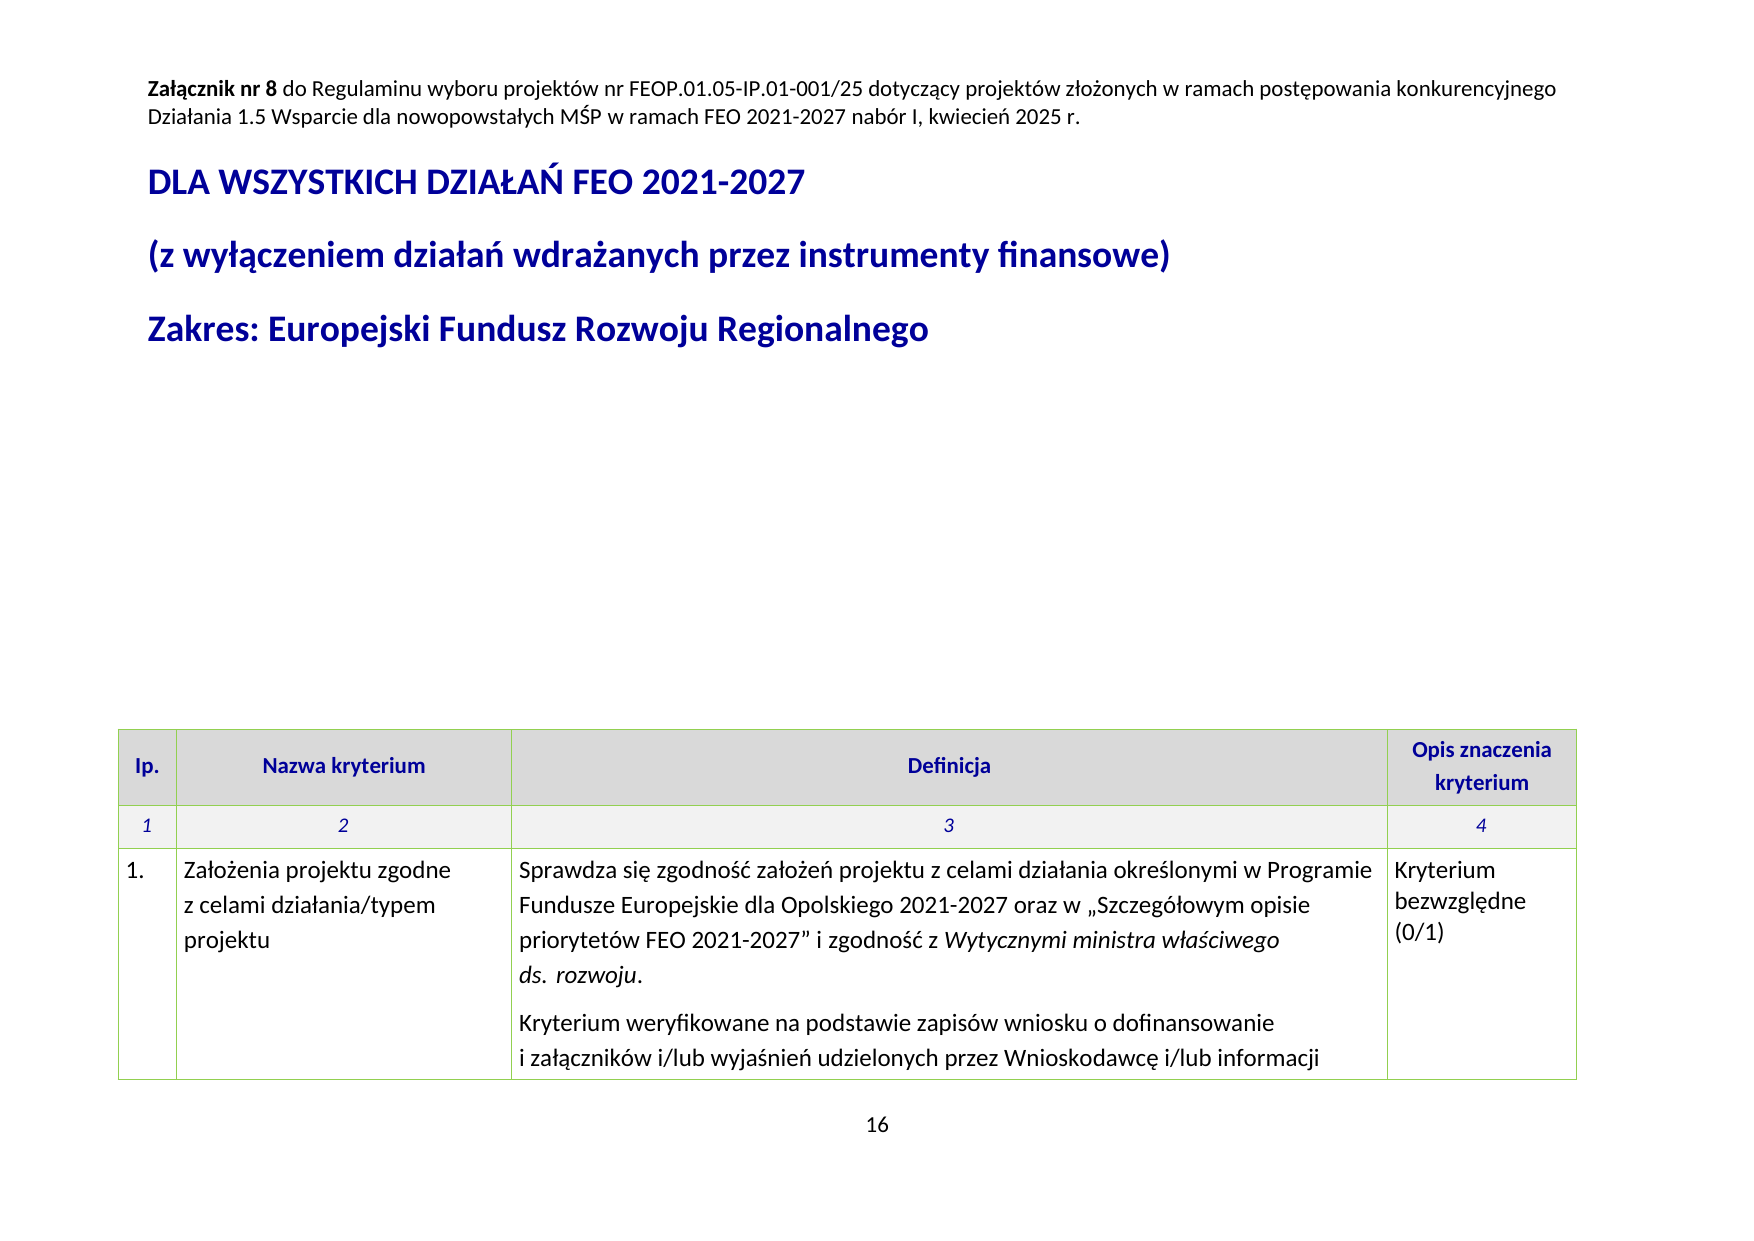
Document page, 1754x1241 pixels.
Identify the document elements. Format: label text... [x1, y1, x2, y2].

table_header Definicja [512, 730, 1387, 805]
text (z wyłączeniem działań wdrażanych przez instrumenty finansowe) [148, 231, 1606, 277]
table_cell Kryterium bezwzględne (0/1) [1388, 849, 1576, 1078]
table_cell 4 [1388, 806, 1576, 848]
table_header Nazwa kryterium [177, 730, 511, 805]
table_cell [177, 849, 511, 1078]
table_header Ip. [119, 730, 176, 805]
table_cell 1. [119, 849, 176, 1078]
text DLA WSZYSTKICH DZIAŁAŃ FEO 2021-2027 [148, 158, 1606, 204]
table_cell 1 [119, 806, 176, 848]
text Zakres: Europejski Fundusz Rozwoju Regionalnego [148, 305, 1606, 351]
table_cell 2 [177, 806, 511, 848]
table_cell 3 [512, 806, 1387, 848]
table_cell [512, 849, 1387, 1078]
table_header Opis znaczenia kryterium [1388, 730, 1576, 805]
